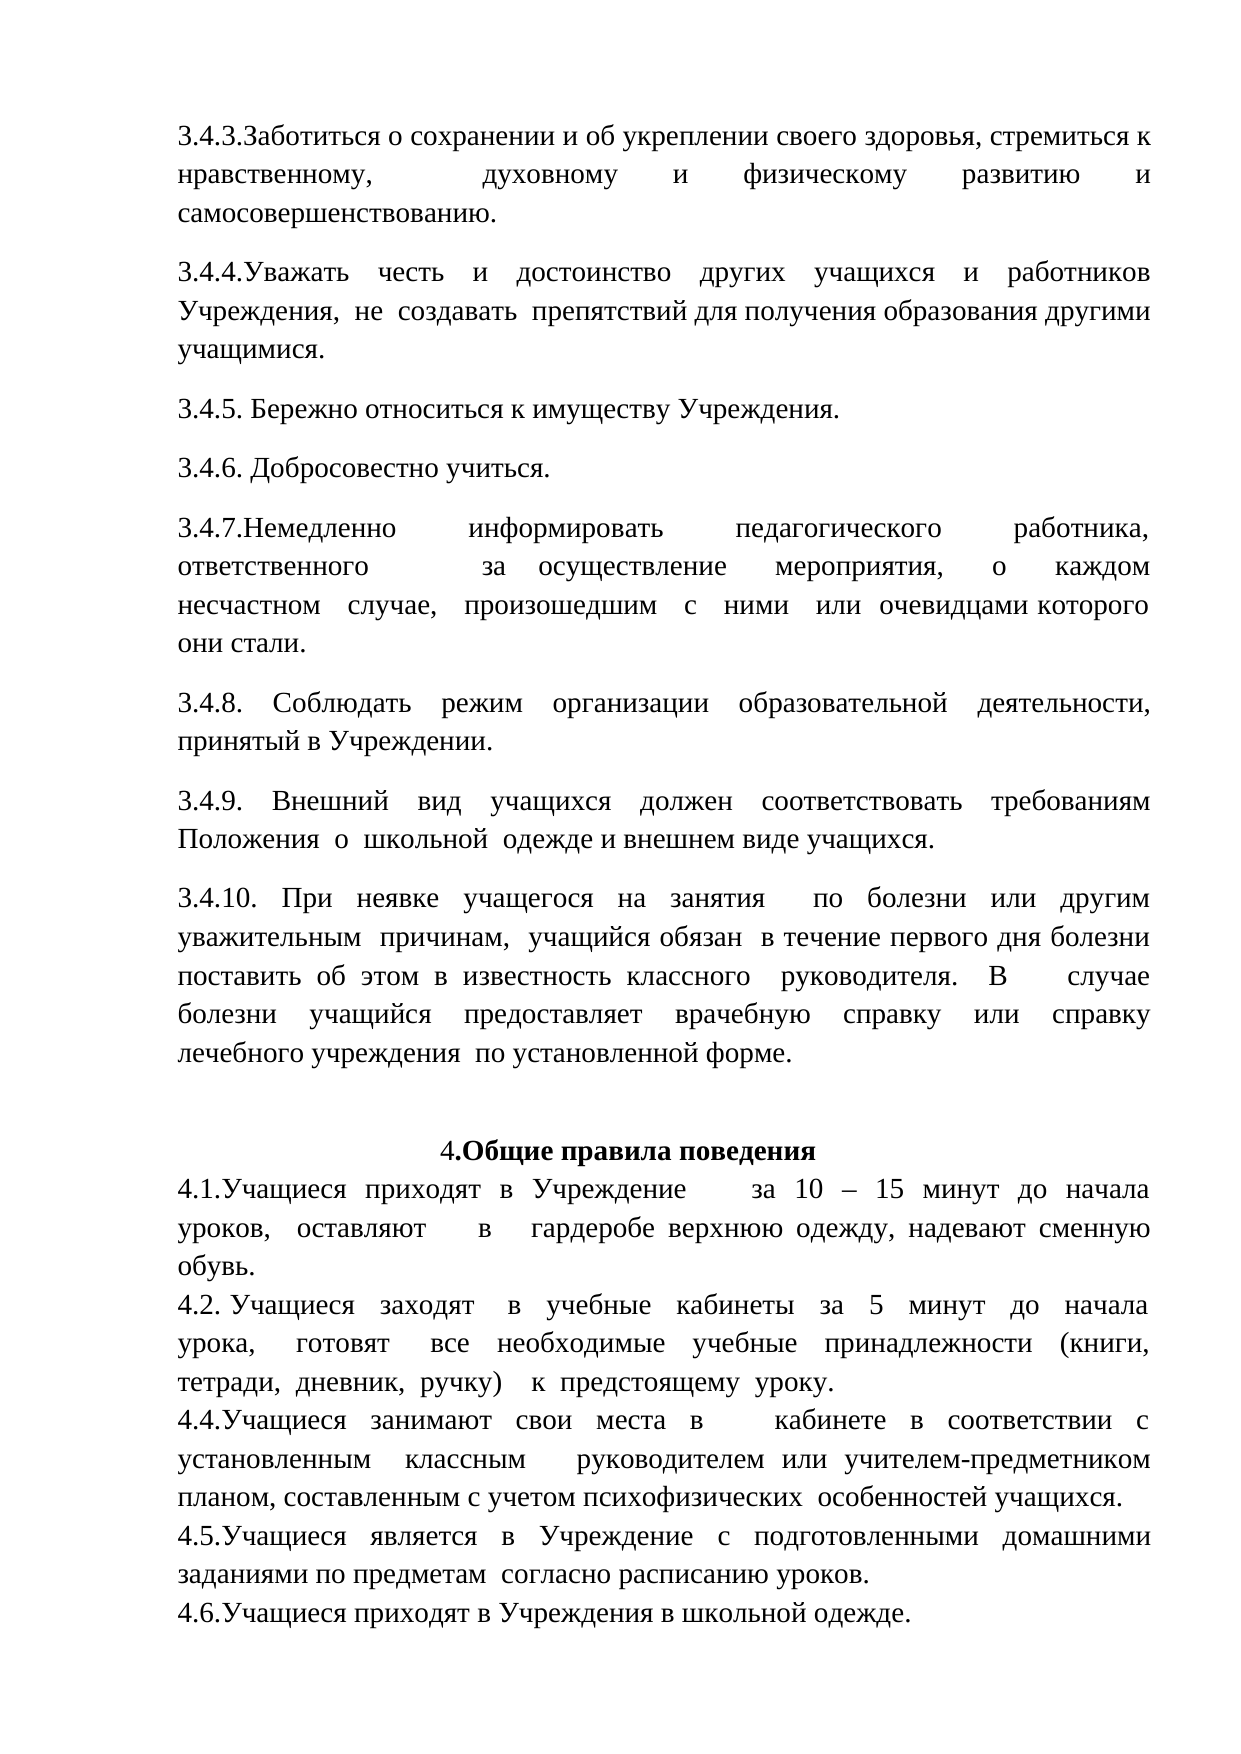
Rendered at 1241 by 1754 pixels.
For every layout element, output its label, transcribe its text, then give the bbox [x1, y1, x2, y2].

text 3.4.10. При неявке учащегося на занятия по болезни или другим уважительным причинам, учащийся обязан в течение первого дня болезни поставить об этом в известность классного руководителя. В случае болезни учащийся предоставляет врачебную справку или справку лечебного учреждения по установленной форме. [177, 881, 1152, 1068]
text 4.5.Учащиеся является в Учреждение с подготовленными домашними заданиями по предметам согласно расписанию уроков. [177, 1518, 1152, 1590]
text 4.4.Учащиеся занимают свои места в кабинете в соответствии с установленным классным руководителем или учителем-предметником планом, составленным с учетом психофизических особенностей учащихся. [177, 1402, 1152, 1513]
text 4.6.Учащиеся приходят в Учреждения в школьной одежде. [177, 1595, 1152, 1629]
text 3.4.9. Внешний вид учащихся должен соответствовать требованиям Положения о школьной одежде и внешнем виде учащихся. [177, 783, 1152, 855]
text 4.1.Учащиеся приходят в Учреждение за 10 – 15 минут до начала уроков, оставляют в гардеробе верхнюю одежду, надевают сменную обувь. [177, 1171, 1152, 1282]
text 4.2. Учащиеся заходят в учебные кабинеты за 5 минут до начала урока, готовят все необходимые учебные принадлежности (книги, тетради, дневник, ручку) к предстоящему уроку. [177, 1287, 1152, 1397]
text 3.4.3.Заботиться о сохранении и об укреплении своего здоровья, стремиться к нравственному, духовному и физическому развитию и самосовершенствованию. [177, 118, 1152, 229]
text 3.4.8. Соблюдать режим организации образовательной деятельности, принятый в Учреждении. [177, 685, 1152, 757]
text 4.Общие правила поведения [177, 1133, 1152, 1166]
text 3.4.7.Немедленно информировать педагогического работника, ответственного за осуществление мероприятия, о каждом несчастном случае, произошедшим с ними или очевидцами которого они стали. [177, 510, 1152, 659]
text 3.4.4.Уважать честь и достоинство других учащихся и работников Учреждения, не создавать препятствий для получения образования другими учащимися. [177, 254, 1152, 365]
text 3.4.5. Бережно относиться к имуществу Учреждения. [177, 391, 1152, 424]
text 3.4.6. Добросовестно учиться. [177, 450, 1152, 484]
